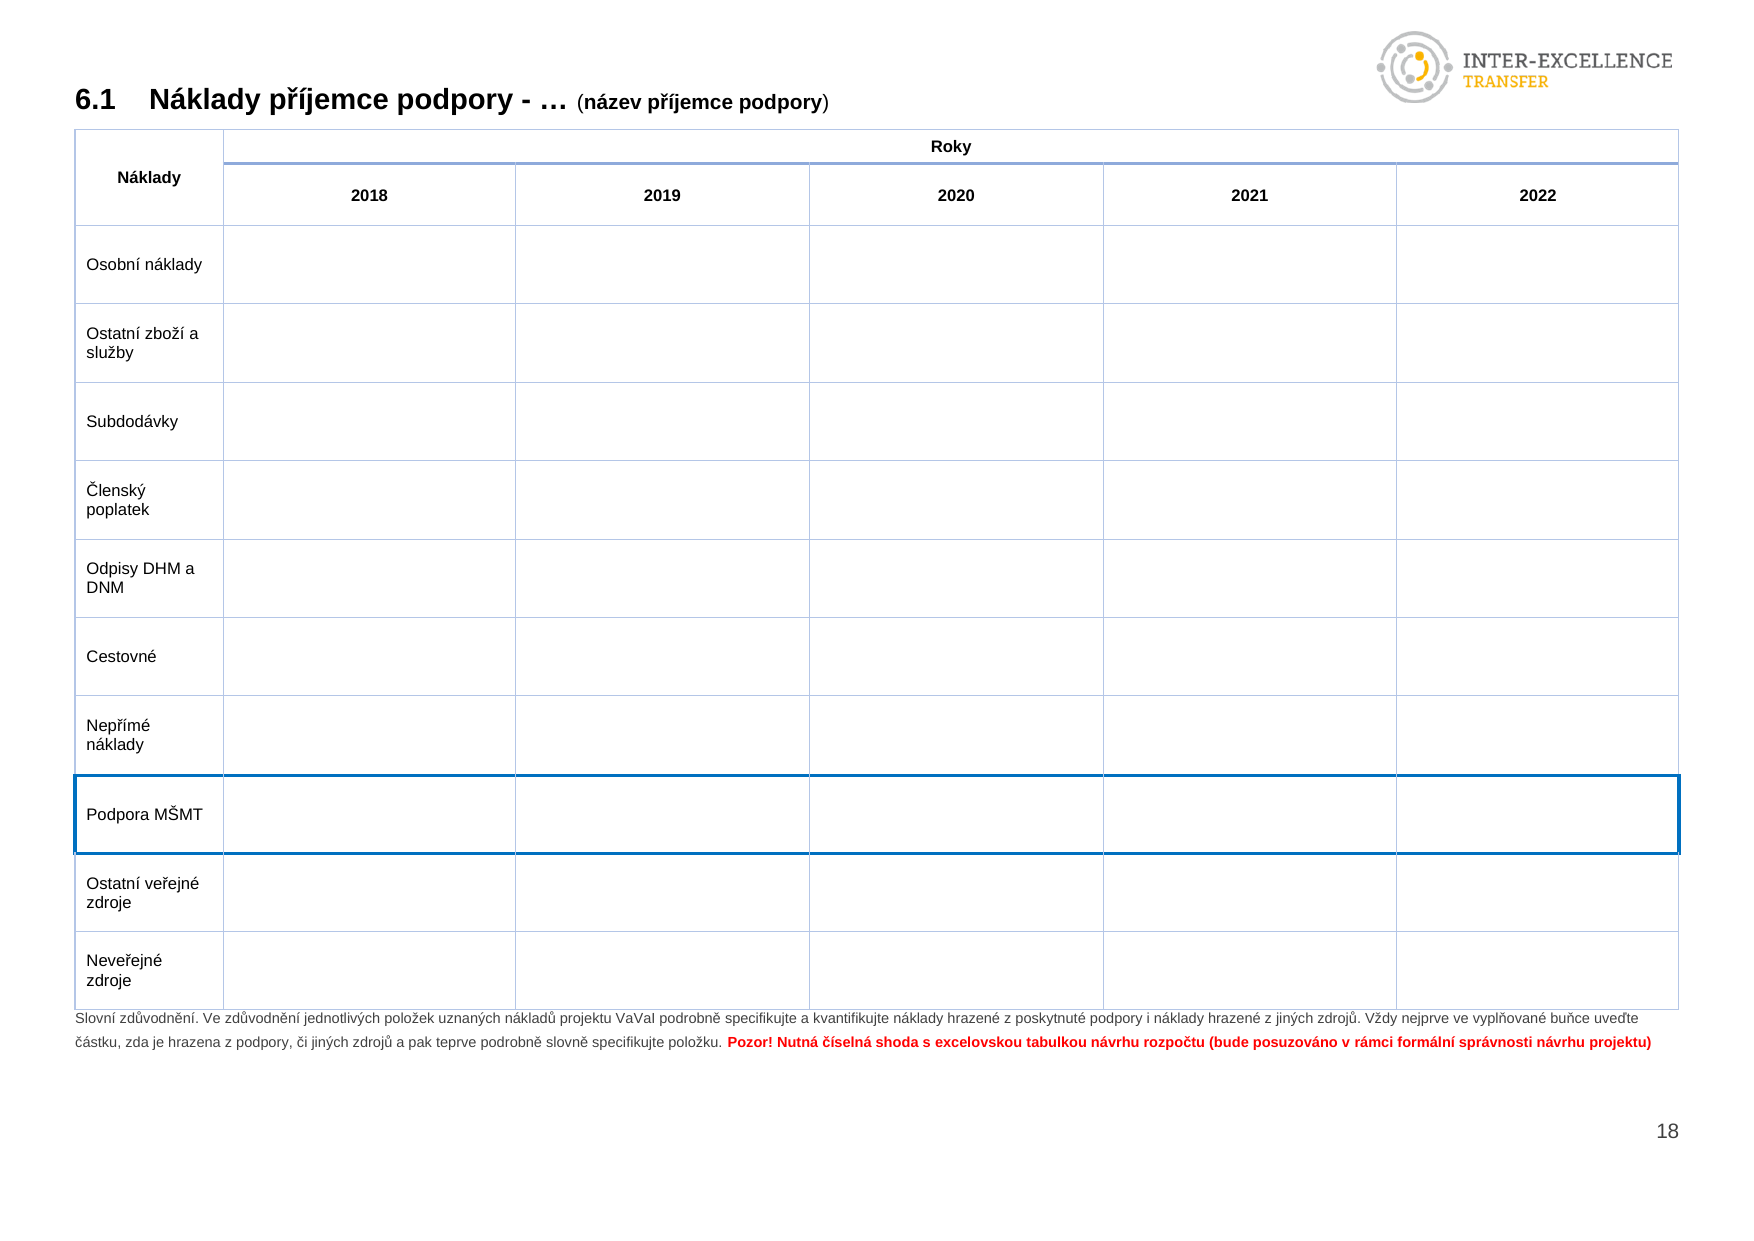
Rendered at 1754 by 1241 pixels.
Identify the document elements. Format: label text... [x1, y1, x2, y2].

table_cell [1104, 383, 1396, 460]
table_cell [810, 304, 1103, 382]
table_cell [516, 226, 809, 303]
table_cell [1104, 696, 1396, 774]
table_cell [1397, 777, 1677, 852]
table_cell [1397, 696, 1678, 774]
table_cell [224, 540, 515, 617]
table_cell Odpisy DHM a DNM [76, 540, 223, 617]
table_cell [516, 618, 809, 695]
table_cell [516, 855, 809, 931]
table_cell [516, 932, 809, 1009]
table_cell [224, 461, 515, 538]
picture [1376, 31, 1672, 82]
table_cell [1397, 383, 1678, 460]
table_cell 2020 [810, 165, 1103, 225]
table_cell 2019 [516, 165, 809, 225]
table_cell Podpora MŠMT [77, 777, 223, 852]
table_cell [1104, 461, 1396, 538]
table_cell [516, 461, 809, 538]
table_cell [810, 383, 1103, 460]
table_cell Osobní náklady [76, 226, 223, 303]
table_cell [1104, 855, 1396, 931]
table_cell [224, 304, 515, 382]
table_cell Subdodávky [76, 383, 223, 460]
table_cell [1397, 855, 1678, 931]
table_cell [224, 777, 515, 852]
table_cell [810, 540, 1103, 617]
table_header Roky [224, 130, 1678, 162]
table_cell [224, 618, 515, 695]
table_cell [224, 855, 515, 931]
table_cell [516, 696, 809, 774]
table_cell [1104, 618, 1396, 695]
table_cell [810, 618, 1103, 695]
table_header Náklady [76, 130, 223, 225]
table_cell [224, 226, 515, 303]
table_cell [1397, 226, 1678, 303]
table_cell [224, 932, 515, 1009]
table_cell [810, 932, 1103, 1009]
table_cell [224, 383, 515, 460]
table_cell Nepřímé náklady [76, 696, 223, 774]
table_cell [1104, 226, 1396, 303]
table_cell [516, 383, 809, 460]
table_cell [1397, 461, 1678, 538]
table_cell [810, 461, 1103, 538]
table_cell [516, 777, 809, 852]
table_cell [1397, 932, 1678, 1009]
table_cell [810, 855, 1103, 931]
table_cell [810, 777, 1103, 852]
table_cell [810, 696, 1103, 774]
table_cell Členský poplatek [76, 461, 223, 538]
table_cell [1397, 304, 1678, 382]
table_cell [810, 226, 1103, 303]
table_cell [1104, 304, 1396, 382]
table_cell [1397, 540, 1678, 617]
table_cell 2018 [224, 165, 515, 225]
table_cell [1397, 618, 1678, 695]
table_cell Neveřejné zdroje [76, 932, 223, 1009]
table_cell [516, 304, 809, 382]
list Náklady příjemce podpory - … (název příjemce podpory) [75, 82, 1679, 115]
table_cell Cestovné [76, 618, 223, 695]
table_cell [1104, 932, 1396, 1009]
table_cell Ostatní zboží a služby [76, 304, 223, 382]
table_cell [224, 696, 515, 774]
table_cell [516, 540, 809, 617]
table_cell 2021 [1104, 165, 1396, 225]
table_cell [1104, 540, 1396, 617]
table_cell 2022 [1397, 165, 1678, 225]
table_cell [1104, 777, 1396, 852]
table_cell Ostatní veřejné zdroje [76, 855, 223, 931]
